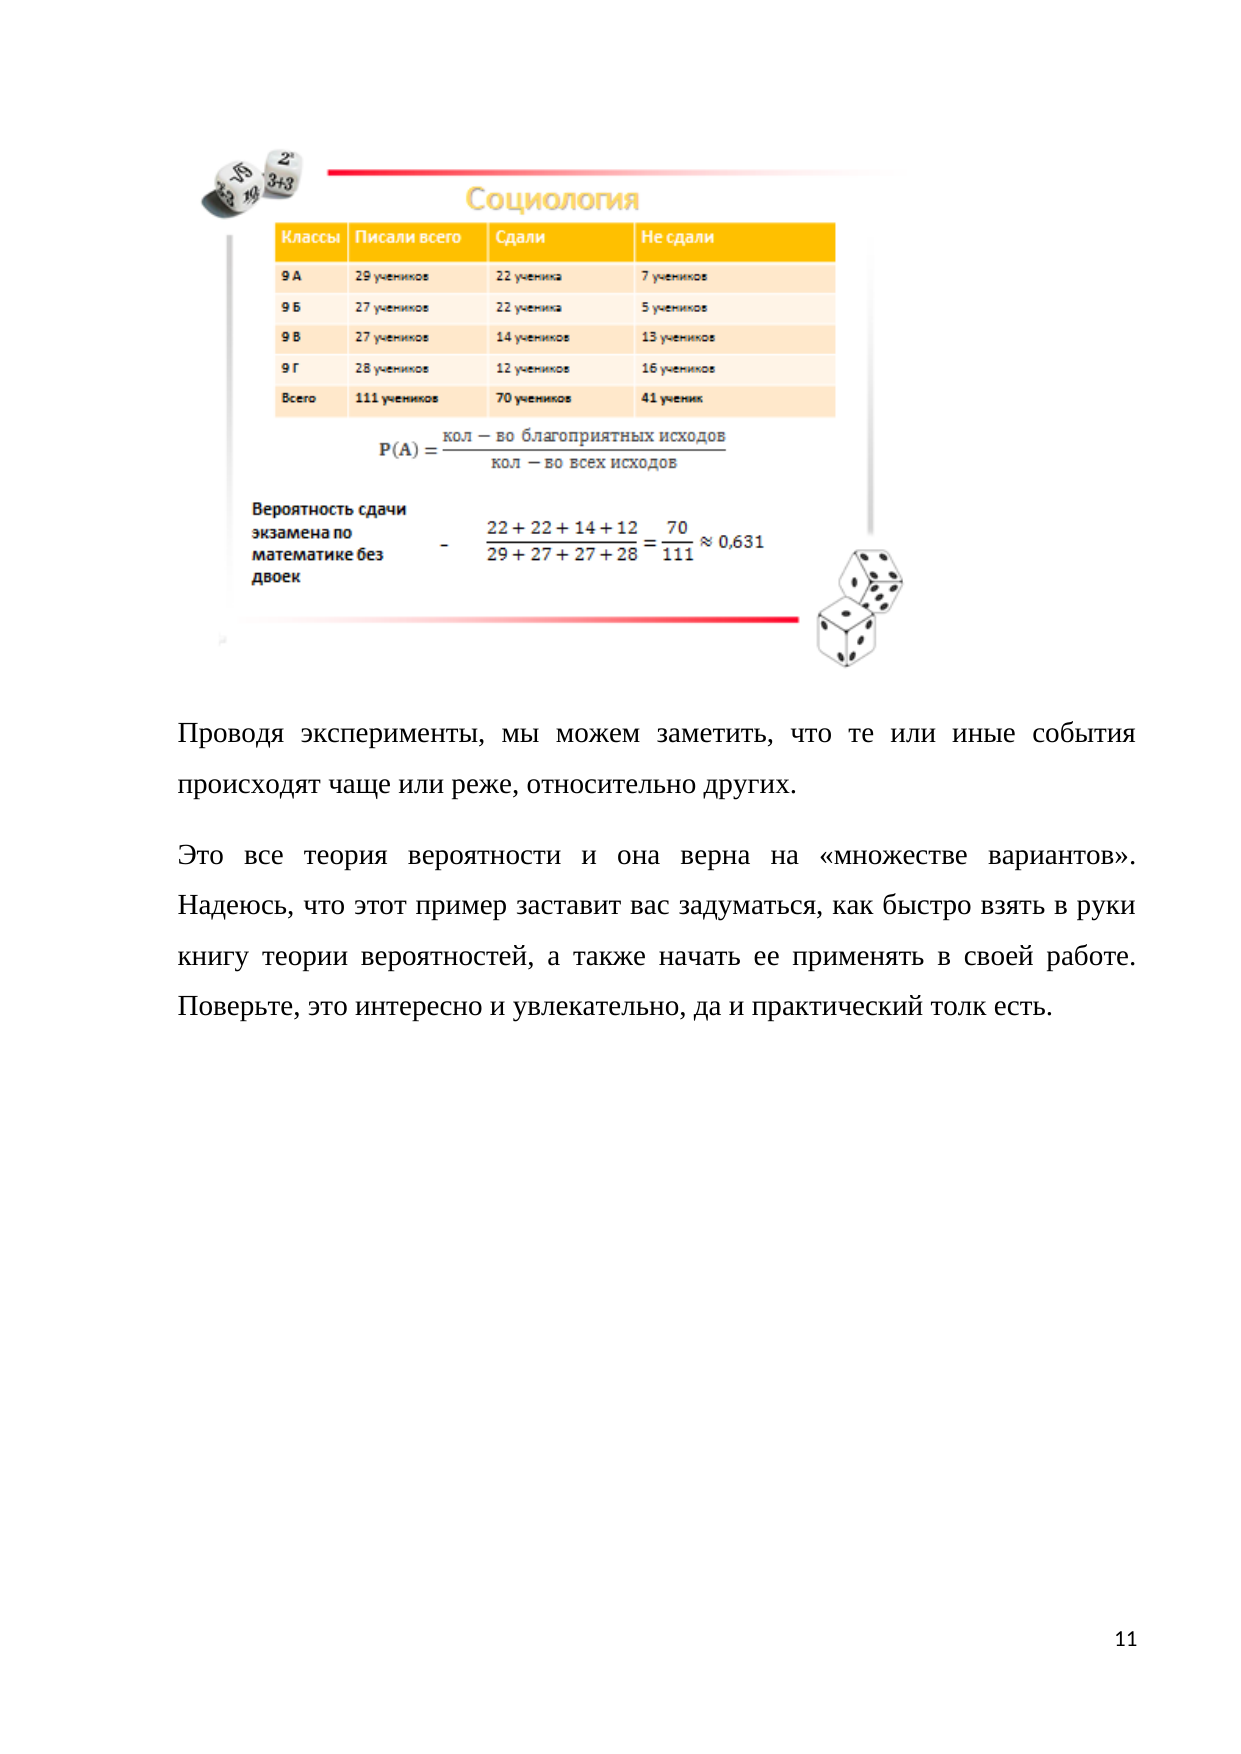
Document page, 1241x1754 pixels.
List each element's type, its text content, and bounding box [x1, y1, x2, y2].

picture [177, 118, 928, 681]
text Это все теория вероятности и она верна на «множестве вариантов». Надеюсь, что этот пример заставит вас задуматься, как быстро взять в руки книгу теории вероятностей, а также начать ее применять в своей работе. Поверьте, это интересно и увлекательно, да и практический толк есть. [177, 837, 1137, 1021]
text Проводя эксперименты, мы можем заметить, что те или иные события происходят чаще или реже, относительно других. [177, 716, 1137, 799]
